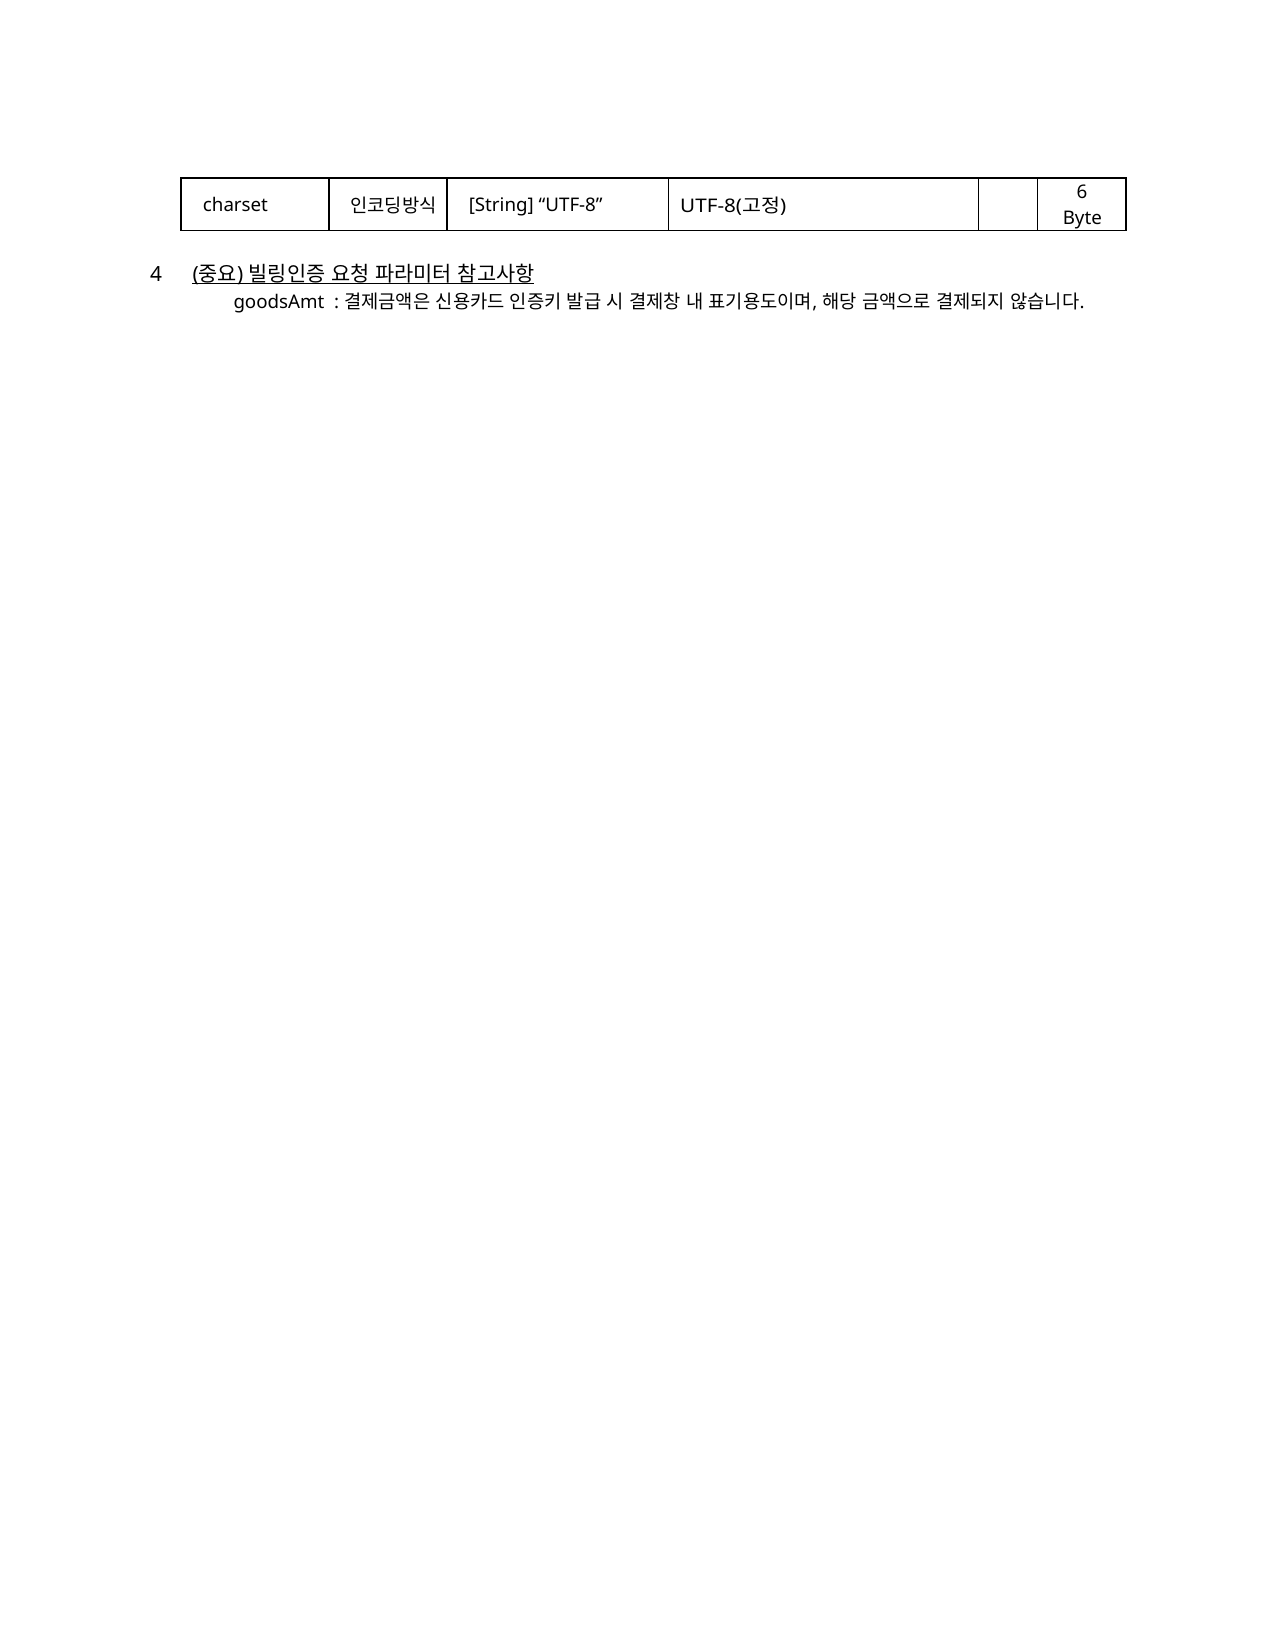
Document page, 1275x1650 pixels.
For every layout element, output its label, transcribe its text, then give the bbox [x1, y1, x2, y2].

list (중요) 빌링인증 요청 파라미터 참고사항 [150, 257, 1125, 287]
table_cell [String] “UTF-8” [448, 179, 668, 230]
text goodsAmt : 결제금액은 신용카드 인증키 발급 시 결제창 내 표기용도이며, 해당 금액으로 결제되지 않습니다. [233, 287, 1125, 314]
table_cell 인코딩방식 [330, 179, 446, 230]
table_cell UTF-8(고정) [669, 179, 978, 230]
table_cell charset [182, 179, 328, 230]
table_cell [979, 179, 1037, 230]
table_cell 6 Byte [1038, 179, 1125, 230]
